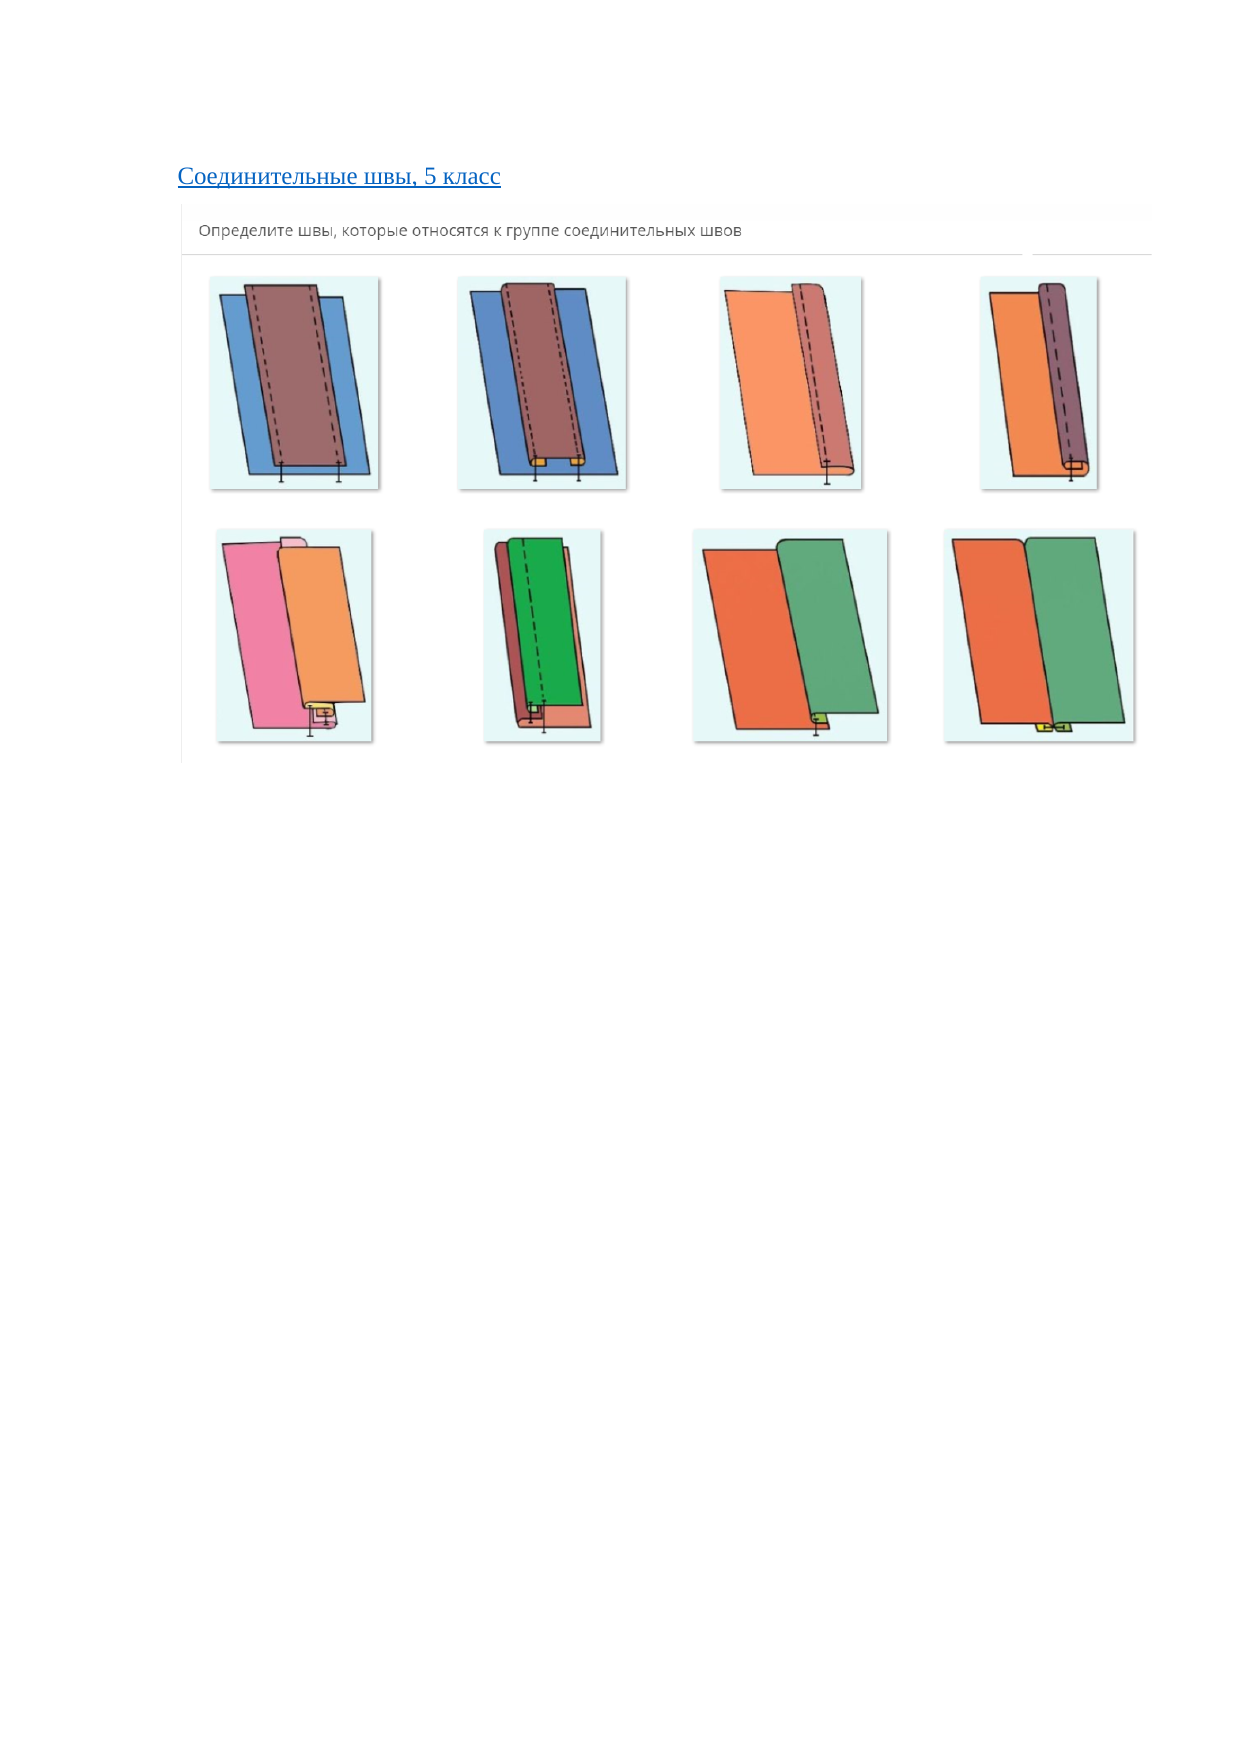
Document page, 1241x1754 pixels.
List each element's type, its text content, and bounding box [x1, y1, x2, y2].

picture [177, 204, 1152, 763]
text Соединительные швы, 5 класс [177, 161, 1152, 190]
